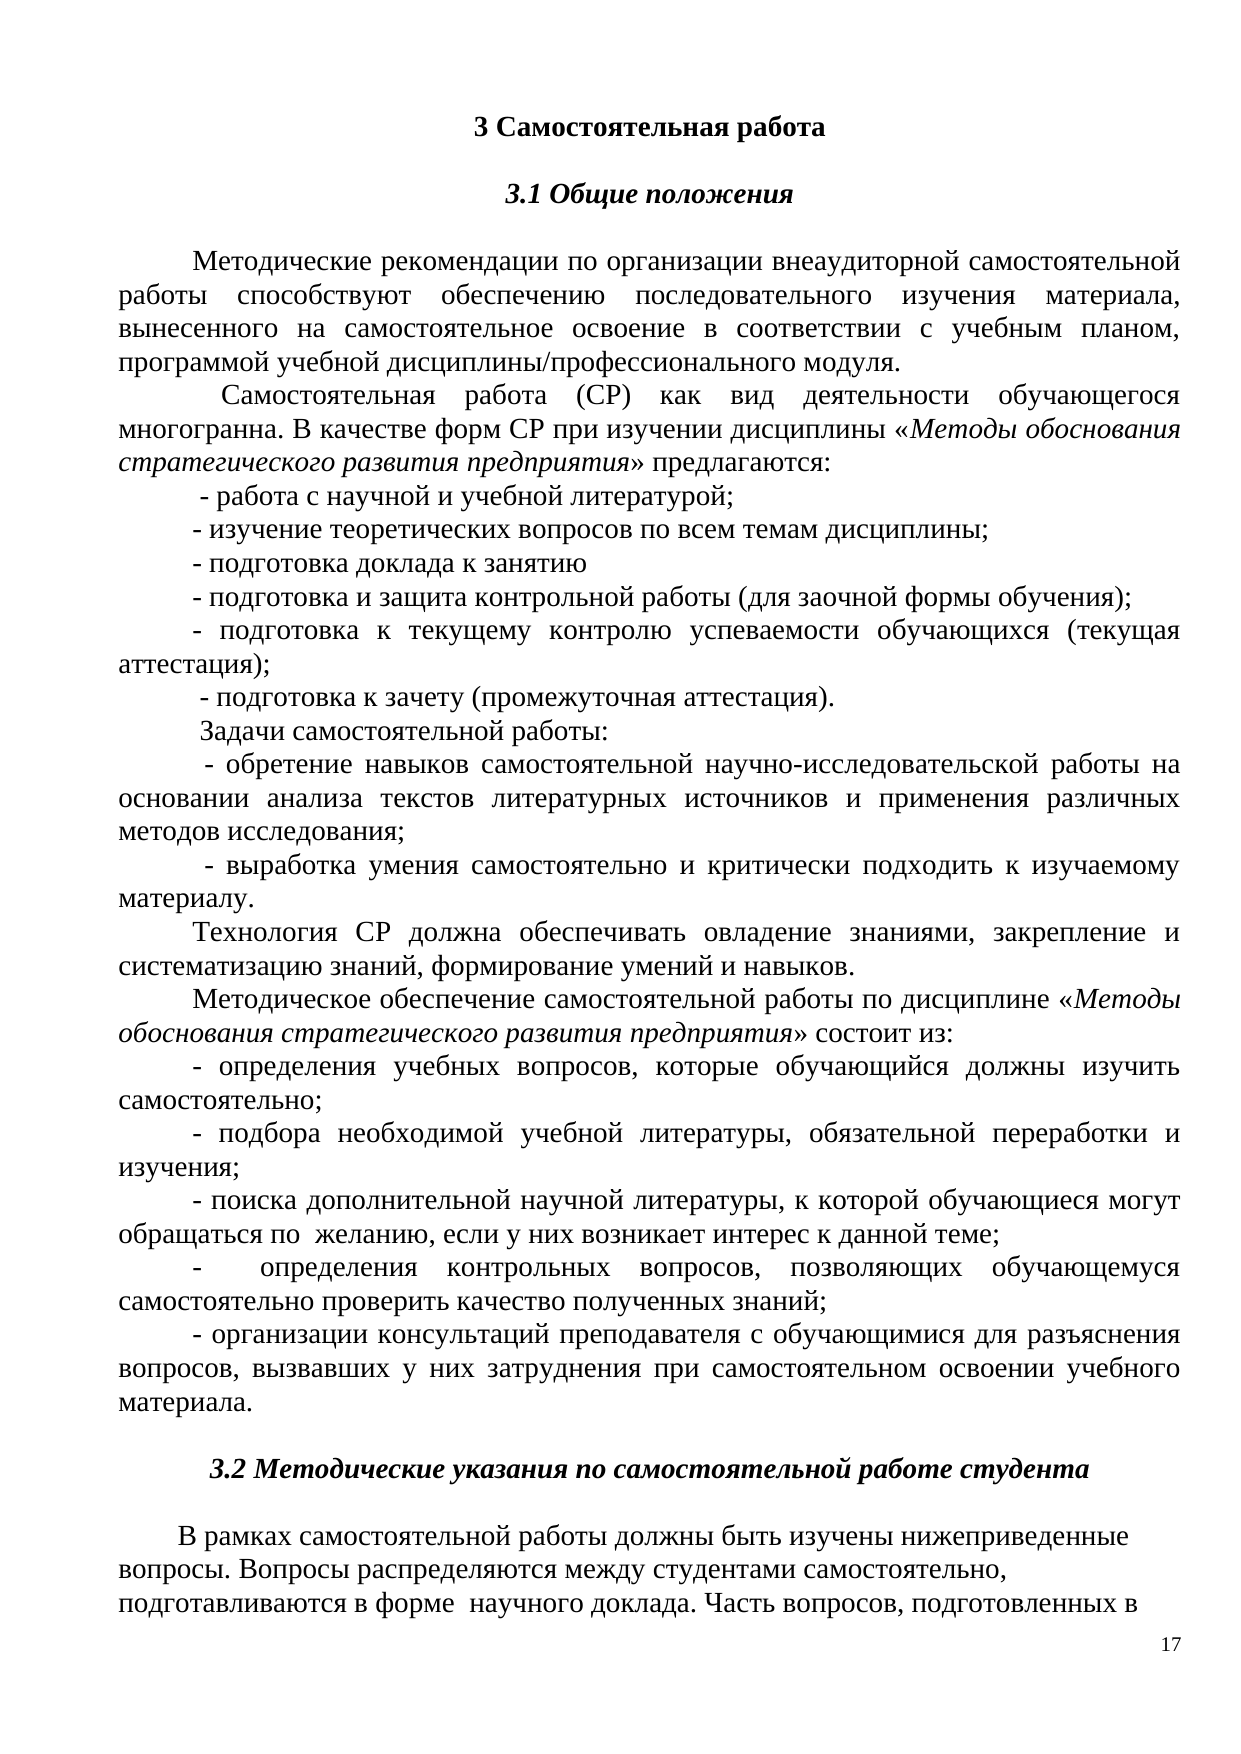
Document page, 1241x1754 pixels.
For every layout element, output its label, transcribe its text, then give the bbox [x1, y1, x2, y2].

text - определения учебных вопросов, которые обучающийся должны изучить самостоятельно; [118, 1048, 1181, 1115]
text - поиска дополнительной научной литературы, к которой обучающиеся могут обращаться по желанию, если у них возникает интерес к данной теме; [118, 1182, 1181, 1249]
text - подбора необходимой учебной литературы, обязательной переработки и изучения; [118, 1115, 1181, 1182]
text Методическое обеспечение самостоятельной работы по дисциплине «Методы обоснования стратегического развития предприятия» состоит из: [118, 981, 1181, 1048]
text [118, 1518, 1181, 1618]
subtitle 3.1 Общие положения [118, 176, 1181, 210]
text Технология СР должна обеспечивать овладение знаниями, закрепление и систематизацию знаний, формирование умений и навыков. [118, 914, 1181, 981]
text Методические рекомендации по организации внеаудиторной самостоятельной работы способствуют обеспечению последовательного изучения материала, вынесенного на самостоятельное освоение в соответствии с учебным планом, программой учебной дисциплины/профессионального модуля. [118, 243, 1181, 377]
text Самостоятельная работа (СР) как вид деятельности обучающегося многогранна. В качестве форм СР при изучении дисциплины «Методы обоснования стратегического развития предприятия» предлагаются: [118, 377, 1181, 478]
text - работа с научной и учебной литературой; [118, 478, 1181, 512]
text - подготовка доклада к занятию [118, 545, 1181, 579]
text - организации консультаций преподавателя с обучающимися для разъяснения вопросов, вызвавших у них затруднения при самостоятельном освоении учебного материала. [118, 1317, 1181, 1417]
subtitle 3.2 Методические указания по самостоятельной работе студента [118, 1451, 1181, 1484]
text - выработка умения самостоятельно и критически подходить к изучаемому материалу. [118, 847, 1181, 914]
text Задачи самостоятельной работы: [118, 713, 1181, 746]
text - обретение навыков самостоятельной научно-исследовательской работы на основании анализа текстов литературных источников и применения различных методов исследования; [118, 746, 1181, 847]
text - подготовка к текущему контролю успеваемости обучающихся (текущая аттестация); [118, 612, 1181, 679]
text - изучение теоретических вопросов по всем темам дисциплины; [118, 512, 1181, 545]
text - подготовка и защита контрольной работы (для заочной формы обучения); [118, 579, 1181, 612]
text - подготовка к зачету (промежуточная аттестация). [118, 679, 1181, 713]
subtitle 3 Самостоятельная работа [118, 109, 1181, 143]
text - определения контрольных вопросов, позволяющих обучающемуся самостоятельно проверить качество полученных знаний; [118, 1249, 1181, 1317]
